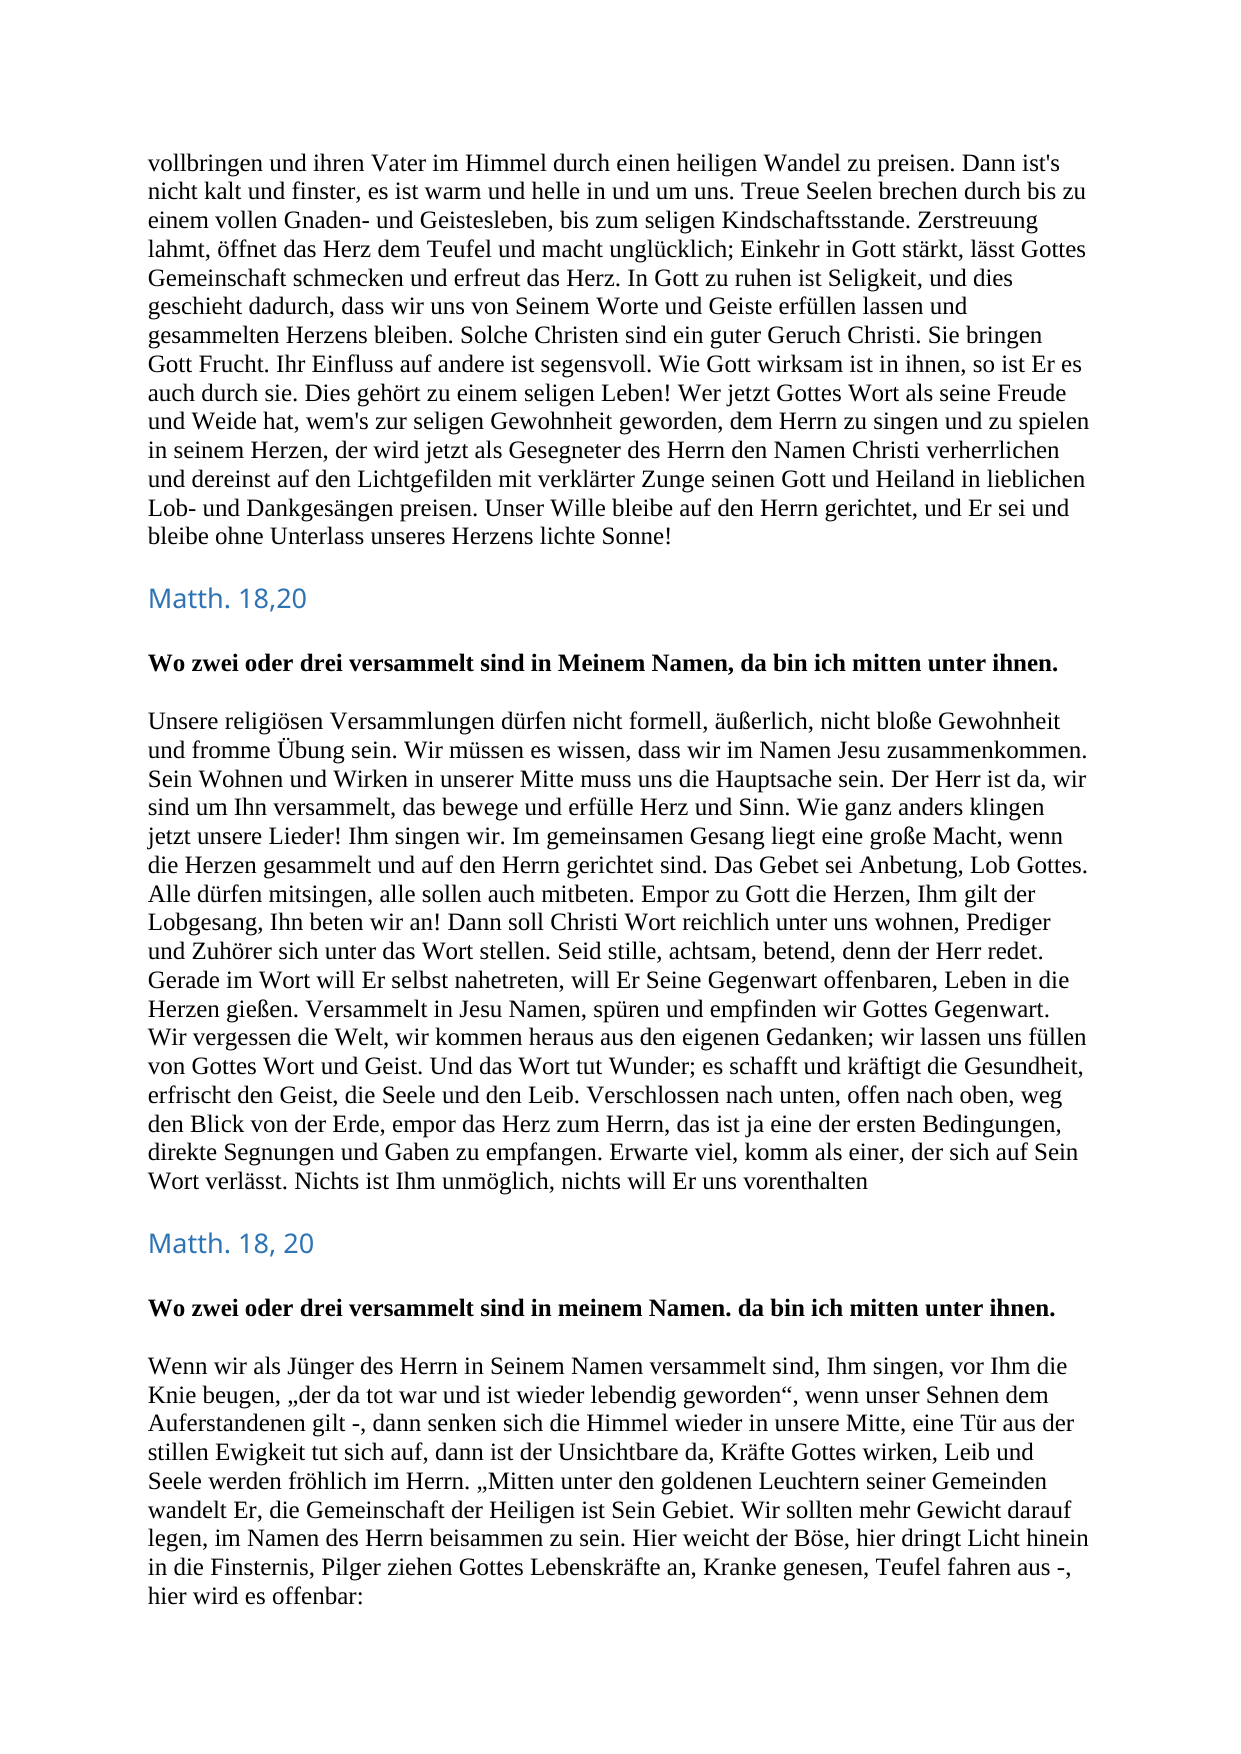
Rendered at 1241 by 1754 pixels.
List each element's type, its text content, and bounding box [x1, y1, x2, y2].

text Wo zwei oder drei versammelt sind in Meinem Namen, da bin ich mitten unter ihnen. [148, 648, 1093, 677]
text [148, 148, 1093, 550]
text Unsere religiösen Versammlungen dürfen nicht formell, äußerlich, nicht bloße Gewohnheit und fromme Übung sein. Wir müssen es wissen, dass wir im Namen Jesu zusammenkommen. Sein Wohnen und Wirken in unserer Mitte muss uns die Hauptsache sein. Der Herr ist da, wir sind um Ihn versammelt, das bewege und erfülle Herz und Sinn. Wie ganz anders klingen jetzt unsere Lieder! Ihm singen wir. Im gemeinsamen Gesang liegt eine große Macht, wenn die Herzen gesammelt und auf den Herrn gerichtet sind. Das Gebet sei Anbetung, Lob Gottes. Alle dürfen mitsingen, alle sollen auch mitbeten. Empor zu Gott die Herzen, Ihm gilt der Lobgesang, Ihn beten wir an! Dann soll Christi Wort reichlich unter uns wohnen, Prediger und Zuhörer sich unter das Wort stellen. Seid stille, achtsam, betend, denn der Herr redet. Gerade im Wort will Er selbst nahetreten, will Er Seine Gegenwart offenbaren, Leben in die Herzen gießen. Versammelt in Jesu Namen, spüren und empfinden wir Gottes Gegenwart. Wir vergessen die Welt, wir kommen heraus aus den eigenen Gedanken; wir lassen uns füllen von Gottes Wort und Geist. Und das Wort tut Wunder; es schafft und kräftigt die Gesundheit, erfrischt den Geist, die Seele und den Leib. Verschlossen nach unten, offen nach oben, weg den Blick von der Erde, empor das Herz zum Herrn, das ist ja eine der ersten Bedingungen, direkte Segnungen und Gaben zu empfangen. Erwarte viel, komm als einer, der sich auf Sein Wort verlässt. Nichts ist Ihm unmöglich, nichts will Er uns vorenthalten [148, 706, 1093, 1195]
text Wenn wir als Jünger des Herrn in Seinem Namen versammelt sind, Ihm singen, vor Ihm die Knie beugen, „der da tot war und ist wieder lebendig geworden“, wenn unser Sehnen dem Auferstandenen gilt -, dann senken sich die Himmel wieder in unsere Mitte, eine Tür aus der stillen Ewigkeit tut sich auf, dann ist der Unsichtbare da, Kräfte Gottes wirken, Leib und Seele werden fröhlich im Herrn. „Mitten unter den goldenen Leuchtern seiner Gemeinden wandelt Er, die Gemeinschaft der Heiligen ist Sein Gebiet. Wir sollten mehr Gewicht darauf legen, im Namen des Herrn beisammen zu sein. Hier weicht der Böse, hier dringt Licht hinein in die Finsternis, Pilger ziehen Gottes Lebenskräfte an, Kranke genesen, Teufel fahren aus -, hier wird es offenbar: [148, 1351, 1093, 1610]
subtitle Matth. 18,20 [148, 579, 1093, 616]
text Wo zwei oder drei versammelt sind in meinem Namen. da bin ich mitten unter ihnen. [148, 1293, 1093, 1322]
subtitle Matth. 18, 20 [148, 1224, 1093, 1261]
